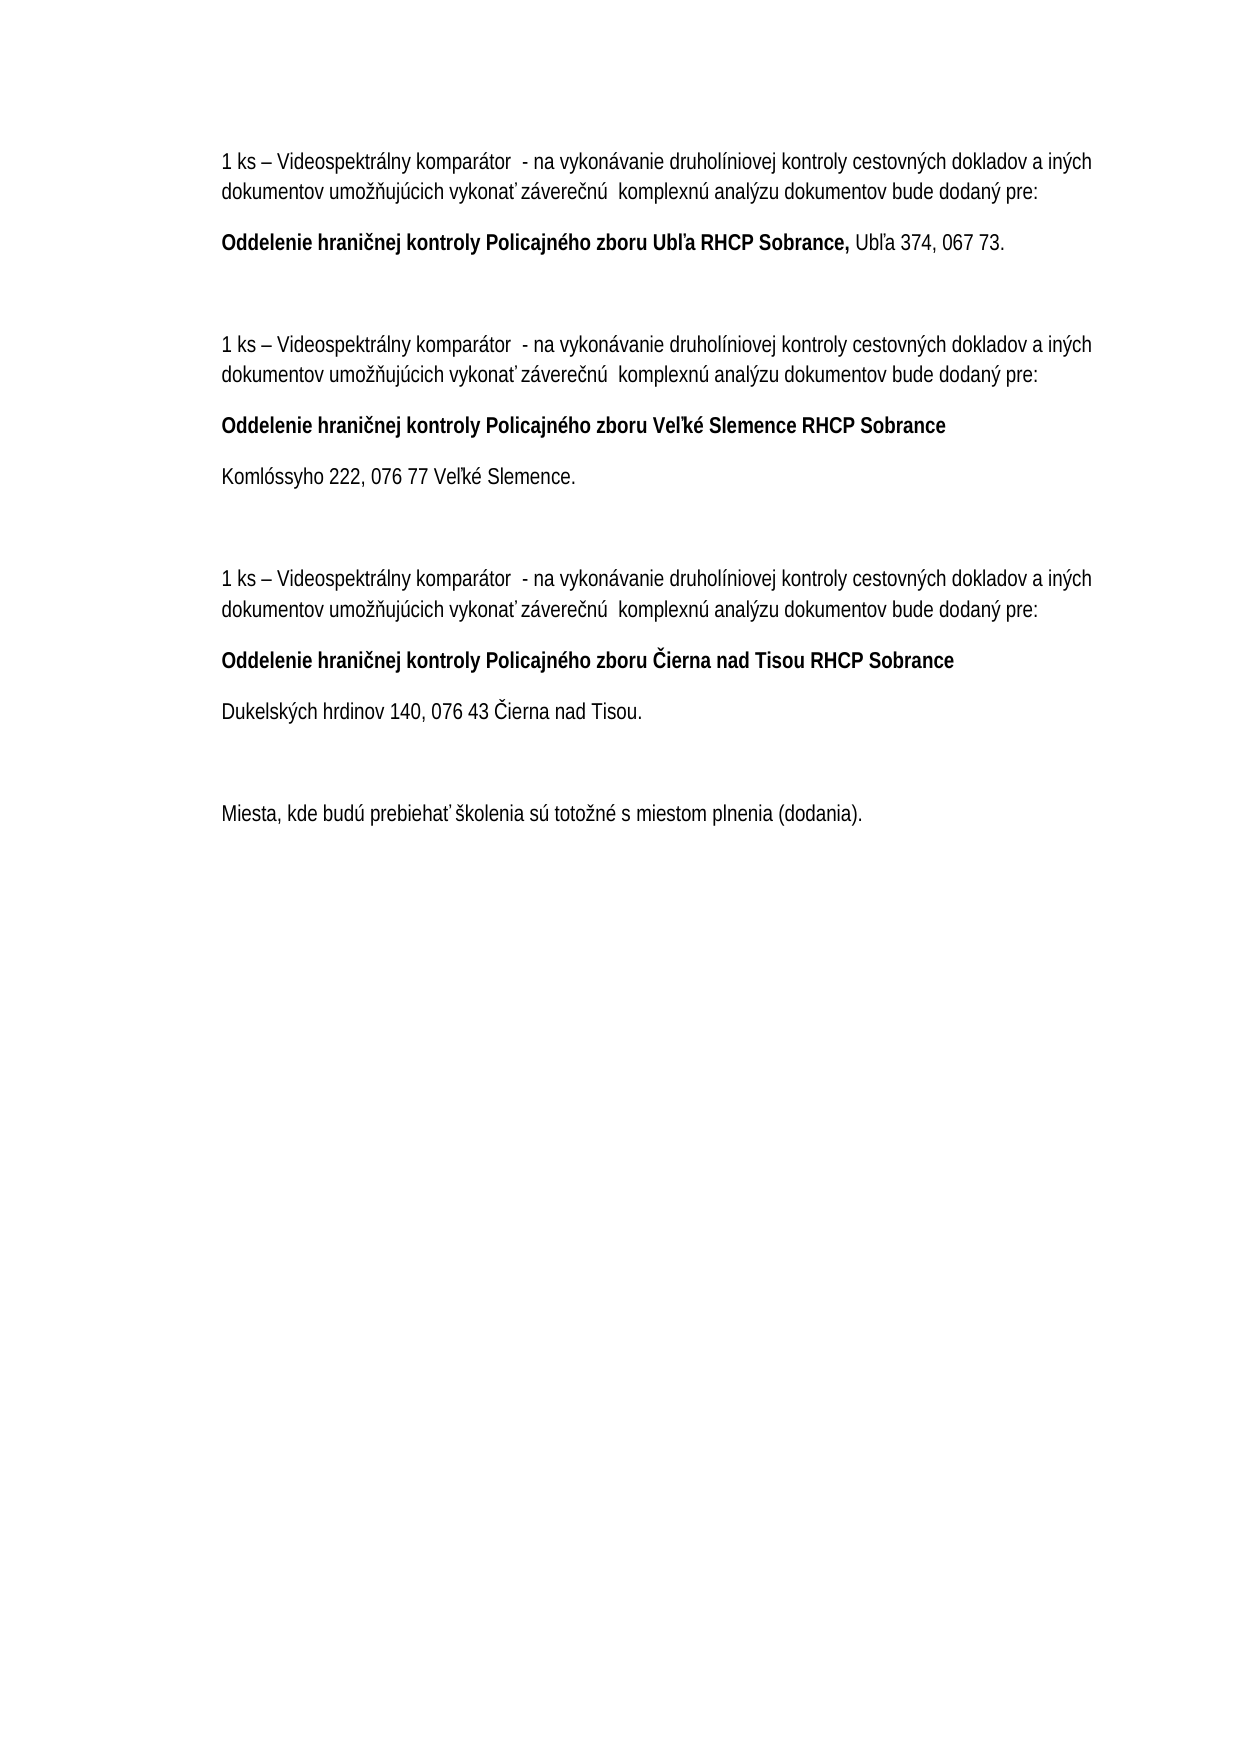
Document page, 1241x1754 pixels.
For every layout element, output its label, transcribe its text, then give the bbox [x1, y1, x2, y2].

text Oddelenie hraničnej kontroly Policajného zboru Veľké Slemence RHCP Sobrance [148, 412, 1093, 438]
text Oddelenie hraničnej kontroly Policajného zboru Čierna nad Tisou RHCP Sobrance [148, 647, 1093, 673]
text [221, 148, 1093, 204]
text Dukelských hrdinov 140, 076 43 Čierna nad Tisou. [148, 698, 1093, 724]
text Miesta, kde budú prebiehať školenia sú totožné s miestom plnenia (dodania). [148, 800, 1093, 826]
text Komlóssyho 222, 076 77 Veľké Slemence. [148, 463, 1093, 489]
text Oddelenie hraničnej kontroly Policajného zboru Ubľa RHCP Sobrance, Ubľa 374, 067 73. [221, 229, 1093, 255]
